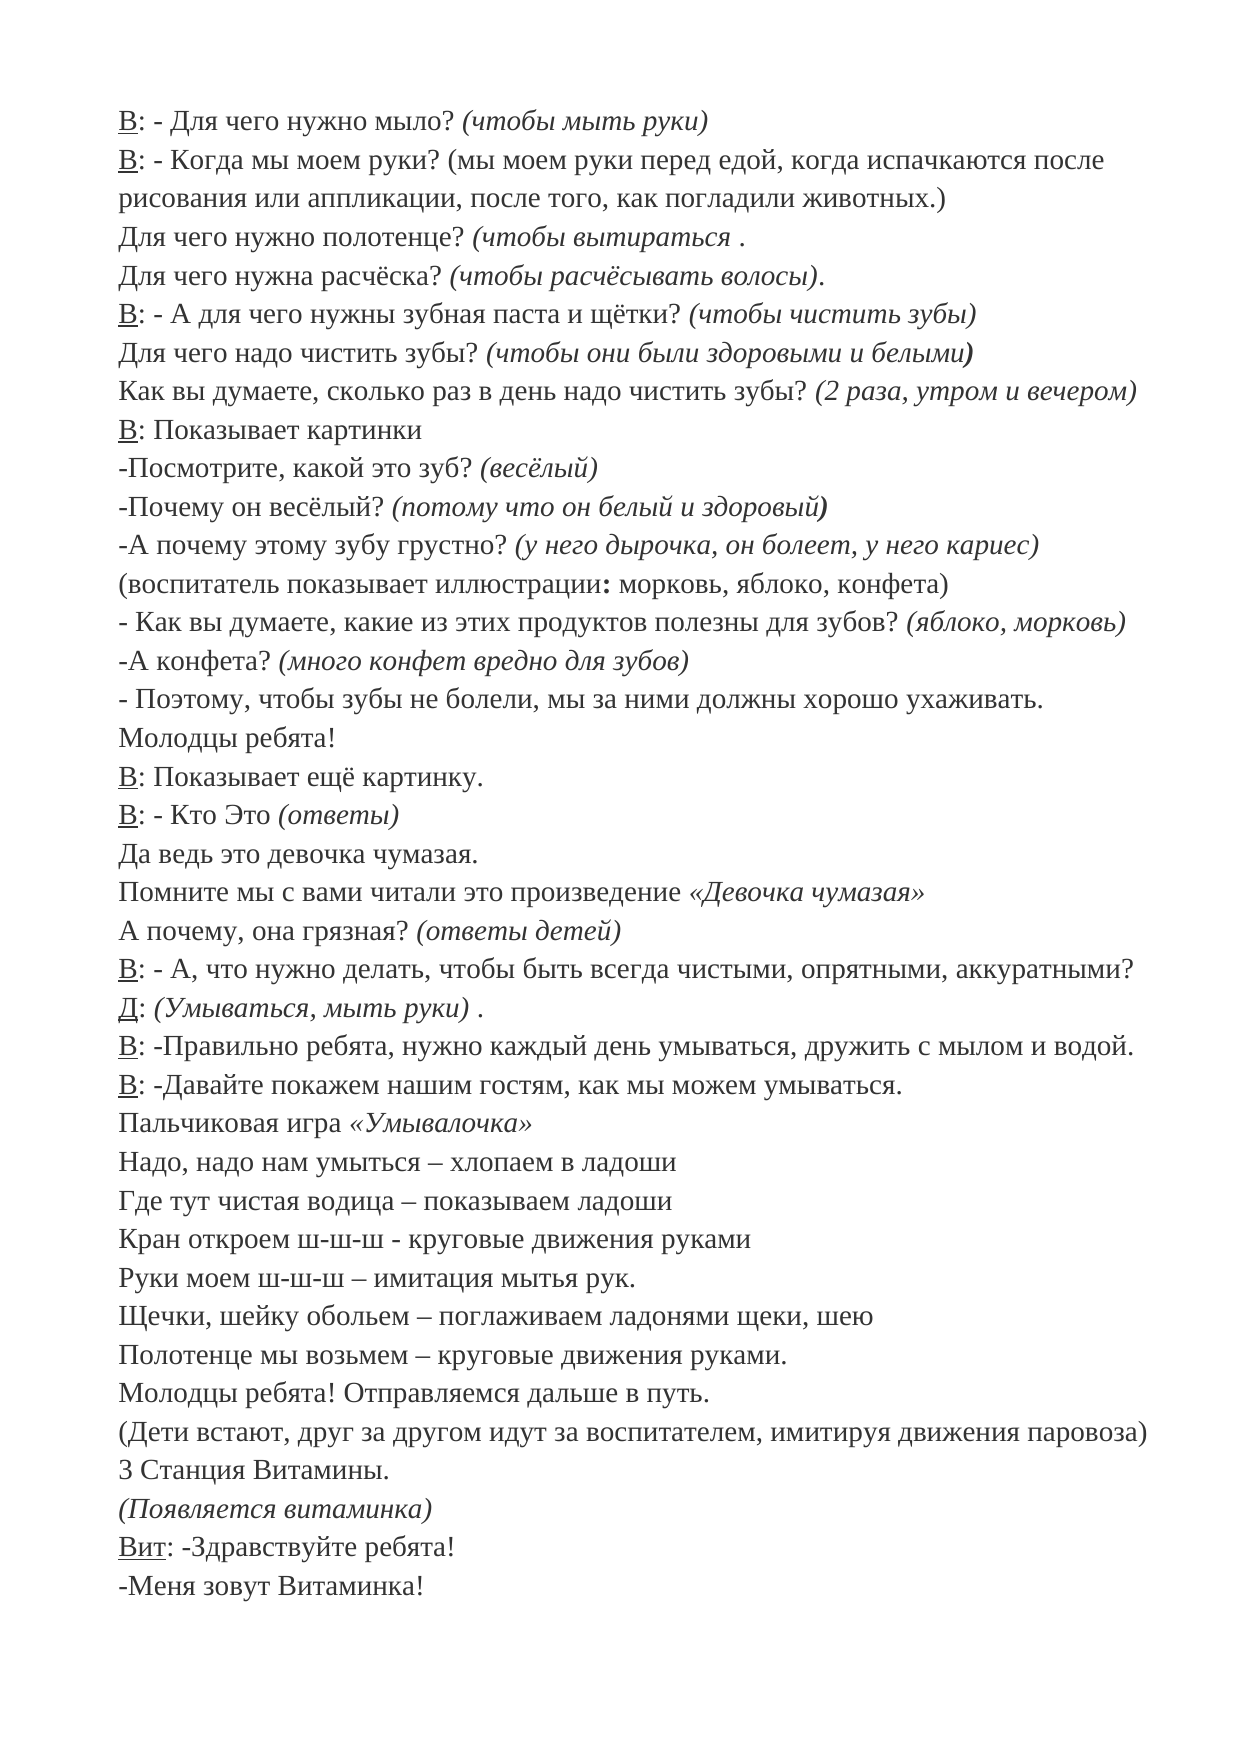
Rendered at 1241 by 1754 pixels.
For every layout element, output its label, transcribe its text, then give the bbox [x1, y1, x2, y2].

text Молодцы ребята! Отправляемся дальше в путь. [118, 1375, 1152, 1409]
text 3 Станция Витамины. [118, 1452, 1152, 1486]
text Где тут чистая водица – показываем ладоши [118, 1183, 1152, 1216]
text Для чего надо чистить зубы? (чтобы они были здоровыми и белыми) [118, 335, 1152, 368]
text В: Показывает ещё картинку. [118, 759, 1152, 792]
text Молодцы ребята! [118, 720, 1152, 754]
text Да ведь это девочка чумазая. [118, 836, 1152, 869]
text -Почему он весёлый? (потому что он белый и здоровый) [118, 489, 1152, 522]
text В: - Кто Это (ответы) [118, 797, 1152, 831]
text (Дети встают, друг за другом идут за воспитателем, имитируя движения паровоза) [118, 1414, 1152, 1447]
text Пальчиковая игра «Умывалочка» [118, 1106, 1152, 1139]
text Д: (Умываться, мыть руки) . [118, 990, 1152, 1023]
text А почему, она грязная? (ответы детей) [118, 913, 1152, 946]
text - Как вы думаете, какие из этих продуктов полезны для зубов? (яблоко, морковь) [118, 604, 1152, 638]
text В: - Для чего нужно мыло? (чтобы мыть руки) [118, 103, 1152, 137]
text -Посмотрите, какой это зуб? (весёлый) [118, 450, 1152, 484]
text Щечки, шейку обольем – поглаживаем ладонями щеки, шею [118, 1298, 1152, 1332]
text -Меня зовут Витаминка! [118, 1568, 1152, 1602]
text Помните мы с вами читали это произведение «Девочка чумазая» [118, 874, 1152, 908]
text В: - А для чего нужны зубная паста и щётки? (чтобы чистить зубы) [118, 296, 1152, 330]
text (воспитатель показывает иллюстрации: морковь, яблоко, конфета) [118, 566, 1152, 599]
text Вит: -Здравствуйте ребята! [118, 1529, 1152, 1563]
text В: -Давайте покажем нашим гостям, как мы можем умываться. [118, 1067, 1152, 1101]
text В: Показывает картинки [118, 412, 1152, 445]
text Кран откроем ш-ш-ш - круговые движения руками [118, 1221, 1152, 1255]
text Как вы думаете, сколько раз в день надо чистить зубы? (2 раза, утром и вечером) [118, 373, 1152, 407]
text В: -Правильно ребята, нужно каждый день умываться, дружить с мылом и водой. [118, 1028, 1152, 1062]
text В: - Когда мы моем руки? (мы моем руки перед едой, когда испачкаются после рисования или аппликации, после того, как погладили животных.) [118, 142, 1152, 214]
text -А конфета? (много конфет вредно для зубов) [118, 643, 1152, 677]
text Руки моем ш-ш-ш – имитация мытья рук. [118, 1260, 1152, 1293]
text Полотенце мы возьмем – круговые движения руками. [118, 1337, 1152, 1370]
text Надо, надо нам умыться – хлопаем в ладоши [118, 1144, 1152, 1178]
text В: - А, что нужно делать, чтобы быть всегда чистыми, опрятными, аккуратными? [118, 951, 1152, 985]
text (Появляется витаминка) [118, 1491, 1152, 1524]
text -А почему этому зубу грустно? (у него дырочка, он болеет, у него кариес) [118, 527, 1152, 561]
text - Поэтому, чтобы зубы не болели, мы за ними должны хорошо ухаживать. [118, 682, 1152, 715]
text Для чего нужна расчёска? (чтобы расчёсывать волосы). [118, 258, 1152, 291]
text Для чего нужно полотенце? (чтобы вытираться . [118, 219, 1152, 253]
